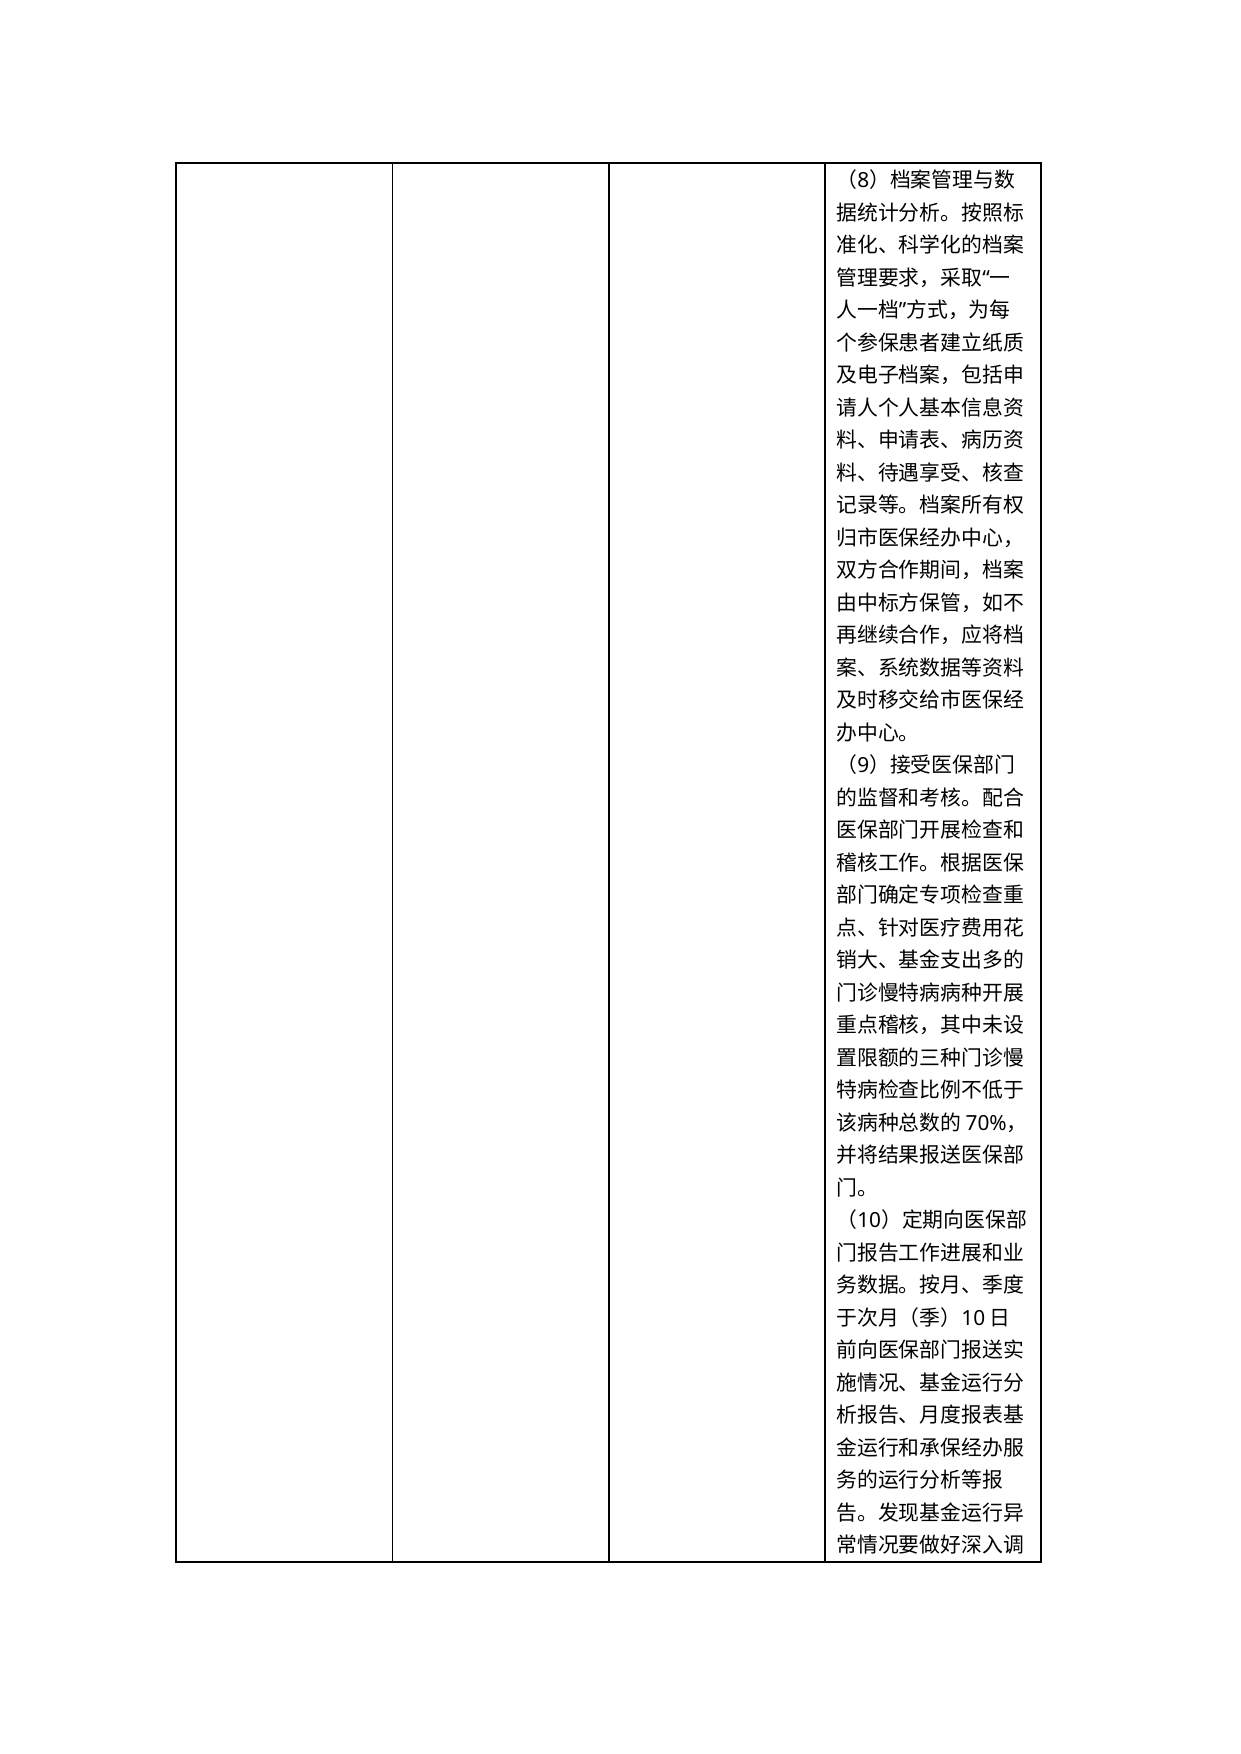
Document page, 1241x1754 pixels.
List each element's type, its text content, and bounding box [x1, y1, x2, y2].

table_cell [610, 164, 824, 1561]
table_cell [177, 164, 392, 1561]
table_cell 1 [393, 164, 608, 1561]
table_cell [826, 164, 1040, 1561]
